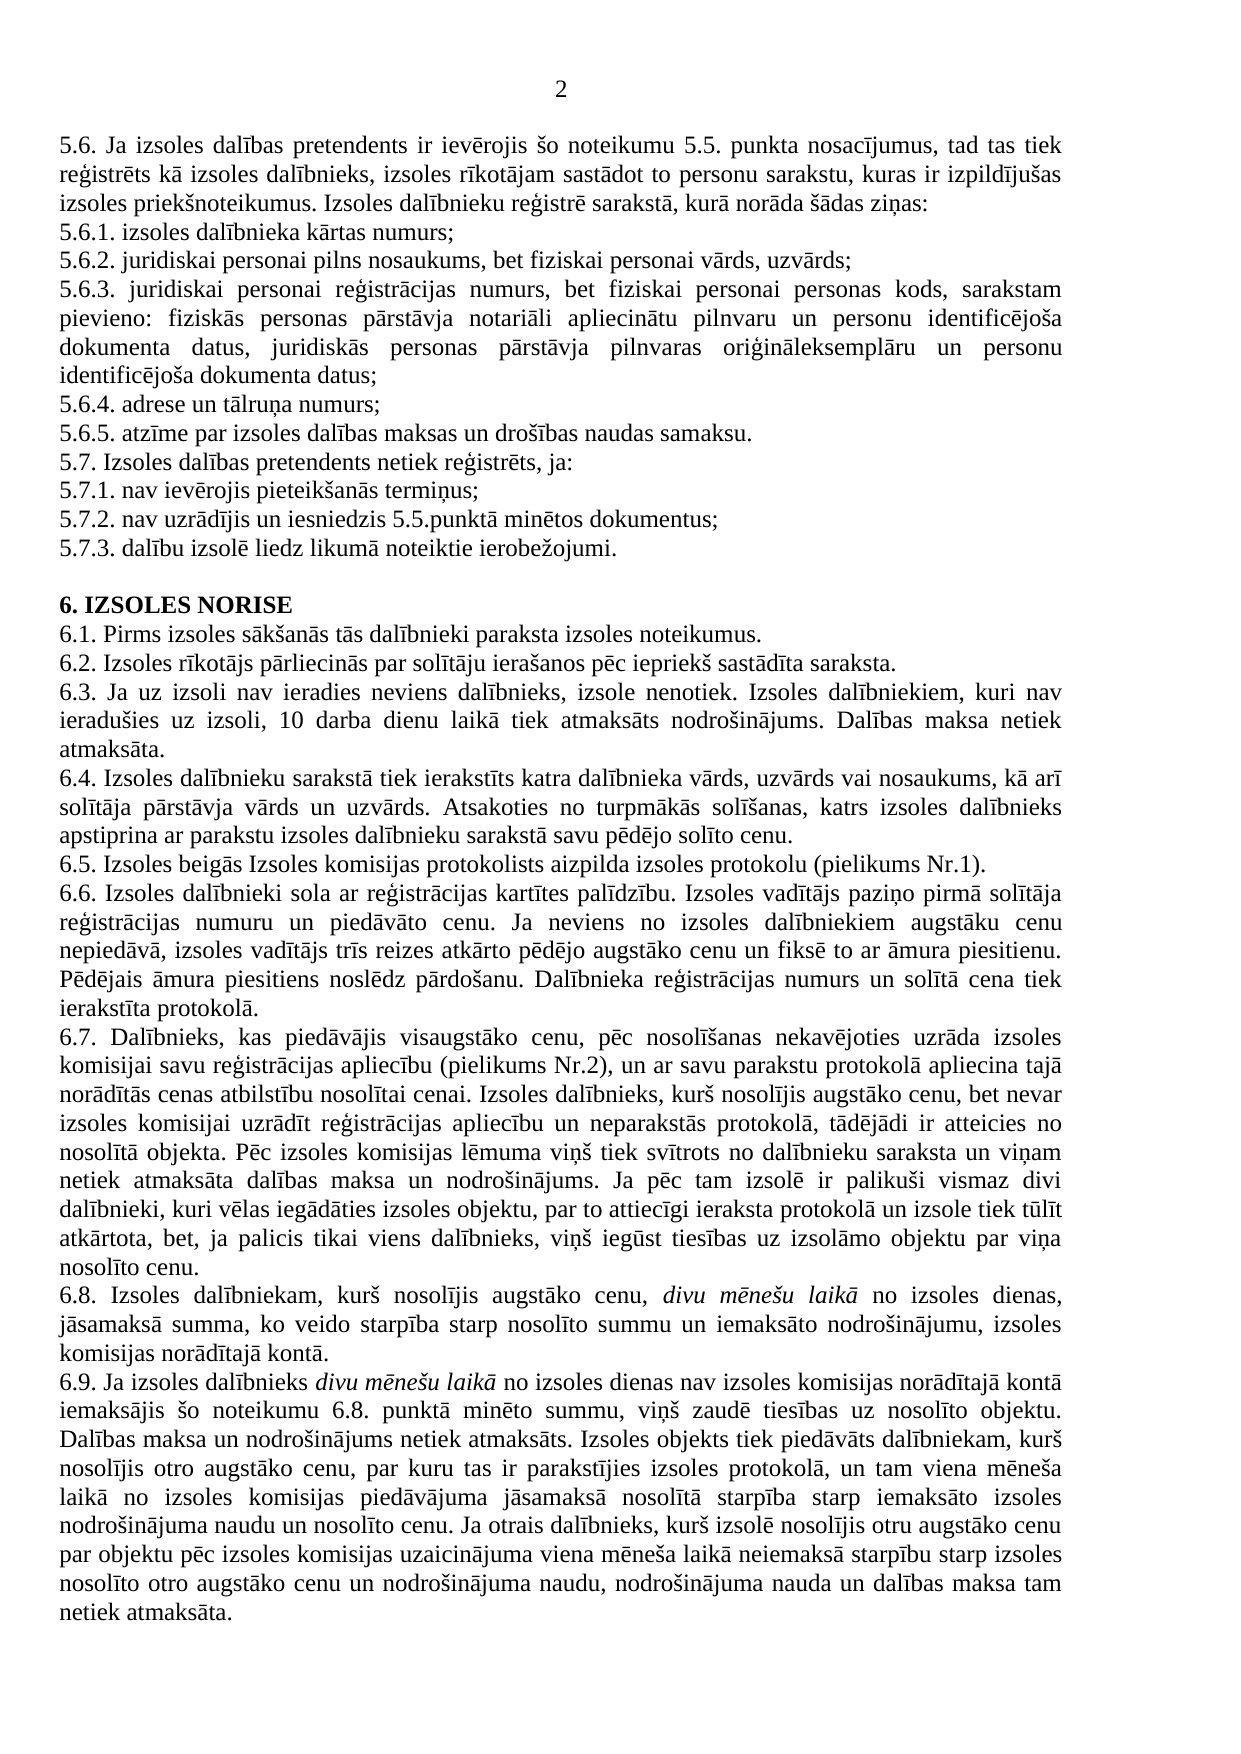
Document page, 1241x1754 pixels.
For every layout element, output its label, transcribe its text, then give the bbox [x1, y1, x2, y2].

text 6.7. Dalībnieks, kas piedāvājis visaugstāko cenu, pēc nosolīšanas nekavējoties uzrāda izsoles komisijai savu reģistrācijas apliecību (pielikums Nr.2), un ar savu parakstu protokolā apliecina tajā norādītās cenas atbilstību nosolītai cenai. Izsoles dalībnieks, kurš nosolījis augstāko cenu, bet nevar izsoles komisijai uzrādīt reģistrācijas apliecību un neparakstās protokolā, tādējādi ir atteicies no nosolītā objekta. Pēc izsoles komisijas lēmuma viņš tiek svītrots no dalībnieku saraksta un viņam netiek atmaksāta dalības maksa un nodrošinājums. Ja pēc tam izsolē ir palikuši vismaz divi dalībnieki, kuri vēlas iegādāties izsoles objektu, par to attiecīgi ieraksta protokolā un izsole tiek tūlīt atkārtota, bet, ja palicis tikai viens dalībnieks, viņš iegūst tiesības uz izsolāmo objektu par viņa nosolīto cenu. [59, 1022, 1063, 1281]
text 6. IZSOLES NORISE [59, 591, 1063, 619]
text 5.6.4. adrese un tālruņa numurs; [59, 389, 1063, 418]
text 6.6. Izsoles dalībnieki sola ar reģistrācijas kartītes palīdzību. Izsoles vadītājs paziņo pirmā solītāja reģistrācijas numuru un piedāvāto cenu. Ja neviens no izsoles dalībniekiem augstāku cenu nepiedāvā, izsoles vadītājs trīs reizes atkārto pēdējo augstāko cenu un fiksē to ar āmura piesitienu. Pēdējais āmura piesitiens noslēdz pārdošanu. Dalībnieka reģistrācijas numurs un solītā cena tiek ierakstīta protokolā. [59, 878, 1063, 1022]
text 5.6.5. atzīme par izsoles dalības maksas un drošības naudas samaksu. [59, 418, 1063, 447]
text 5.7.1. nav ievērojis pieteikšanās termiņus; [59, 476, 1063, 504]
text 5.6.2. juridiskai personai pilns nosaukums, bet fiziskai personai vārds, uzvārds; [59, 246, 1063, 274]
text 6.9. Ja izsoles dalībnieks divu mēnešu laikā no izsoles dienas nav izsoles komisijas norādītajā kontā iemaksājis šo noteikumu 6.8. punktā minēto summu, viņš zaudē tiesības uz nosolīto objektu. Dalības maksa un nodrošinājums netiek atmaksāts. Izsoles objekts tiek piedāvāts dalībniekam, kurš nosolījis otro augstāko cenu, par kuru tas ir parakstījies izsoles protokolā, un tam viena mēneša laikā no izsoles komisijas piedāvājuma jāsamaksā nosolītā starpība starp iemaksāto izsoles nodrošinājuma naudu un nosolīto cenu. Ja otrais dalībnieks, kurš izsolē nosolījis otru augstāko cenu par objektu pēc izsoles komisijas uzaicinājuma viena mēneša laikā neiemaksā starpību starp izsoles nosolīto otro augstāko cenu un nodrošinājuma naudu, nodrošinājuma nauda un dalības maksa tam netiek atmaksāta. [59, 1367, 1063, 1626]
text 5.7. Izsoles dalības pretendents netiek reģistrēts, ja: [59, 447, 1063, 476]
text 6.5. Izsoles beigās Izsoles komisijas protokolists aizpilda izsoles protokolu (pielikums Nr.1). [59, 849, 1063, 878]
text 5.6. Ja izsoles dalības pretendents ir ievērojis šo noteikumu 5.5. punkta nosacījumus, tad tas tiek reģistrēts kā izsoles dalībnieks, izsoles rīkotājam sastādot to personu sarakstu, kuras ir izpildījušas izsoles priekšnoteikumus. Izsoles dalībnieku reģistrē sarakstā, kurā norāda šādas ziņas: [59, 131, 1063, 217]
text 6.8. Izsoles dalībniekam, kurš nosolījis augstāko cenu, divu mēnešu laikā no izsoles dienas, jāsamaksā summa, ko veido starpība starp nosolīto summu un iemaksāto nodrošinājumu, izsoles komisijas norādītajā kontā. [59, 1281, 1063, 1367]
text 6.1. Pirms izsoles sākšanās tās dalībnieki paraksta izsoles noteikumus. [59, 619, 1063, 648]
text 5.7.3. dalību izsolē liedz likumā noteiktie ierobežojumi. [59, 533, 1063, 562]
text 6.3. Ja uz izsoli nav ieradies neviens dalībnieks, izsole nenotiek. Izsoles dalībniekiem, kuri nav ieradušies uz izsoli, 10 darba dienu laikā tiek atmaksāts nodrošinājums. Dalības maksa netiek atmaksāta. [59, 677, 1063, 763]
text 5.6.3. juridiskai personai reģistrācijas numurs, bet fiziskai personai personas kods, sarakstam pievieno: fiziskās personas pārstāvja notariāli apliecinātu pilnvaru un personu identificējoša dokumenta datus, juridiskās personas pārstāvja pilnvaras oriģināleksemplāru un personu identificējoša dokumenta datus; [59, 274, 1063, 389]
text 5.7.2. nav uzrādījis un iesniedzis 5.5.punktā minētos dokumentus; [59, 504, 1063, 533]
text 6.4. Izsoles dalībnieku sarakstā tiek ierakstīts katra dalībnieka vārds, uzvārds vai nosaukums, kā arī solītāja pārstāvja vārds un uzvārds. Atsakoties no turpmākās solīšanas, katrs izsoles dalībnieks apstiprina ar parakstu izsoles dalībnieku sarakstā savu pēdējo solīto cenu. [59, 763, 1063, 849]
text 6.2. Izsoles rīkotājs pārliecinās par solītāju ierašanos pēc iepriekš sastādīta saraksta. [59, 648, 1063, 677]
text 5.6.1. izsoles dalībnieka kārtas numurs; [59, 217, 1063, 246]
